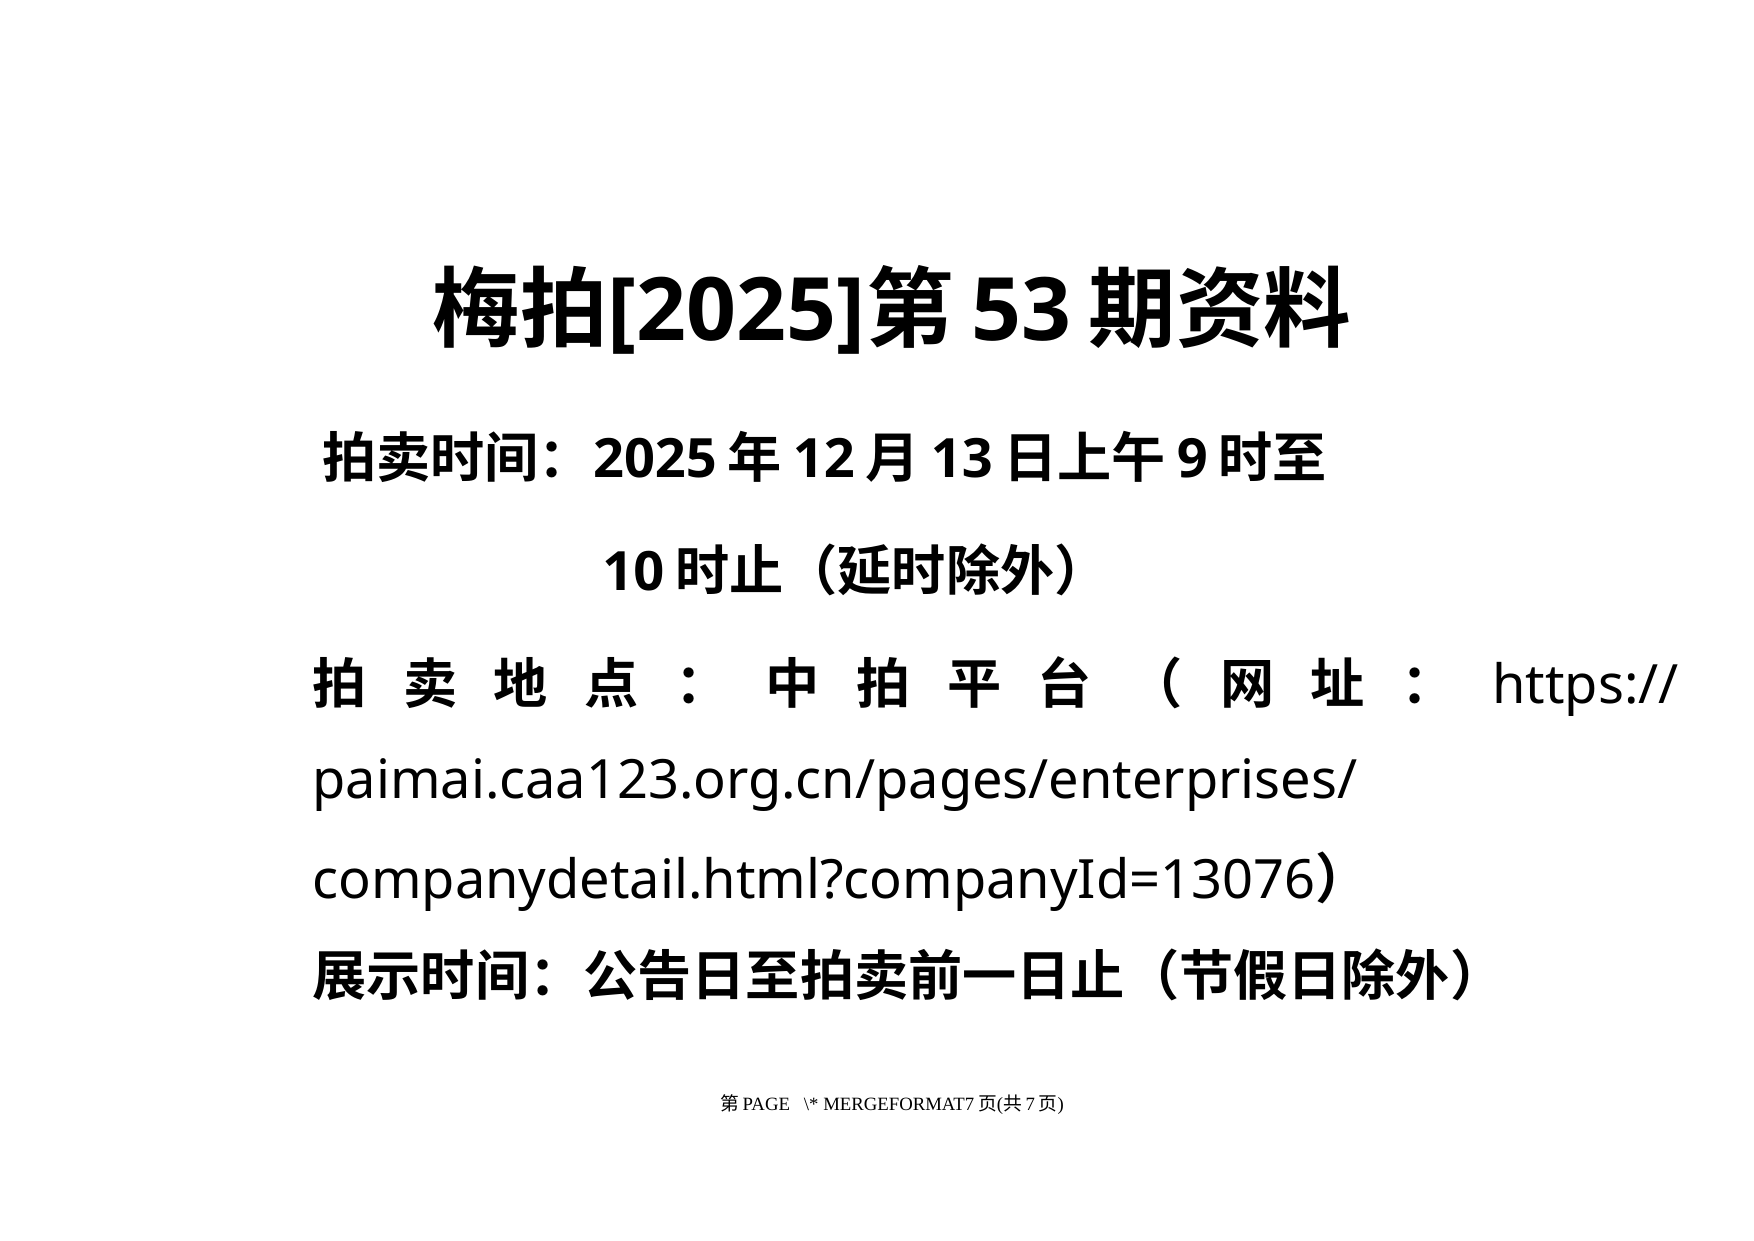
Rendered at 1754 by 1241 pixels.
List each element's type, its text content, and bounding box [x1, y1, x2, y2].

text 展示时间：公告日至拍卖前一日止（节假日除外） [312, 923, 1679, 1021]
text 拍卖时间：2025年12月13日上午9时至 [104, 405, 1679, 502]
text 梅拍[2025]第53期资料 [104, 237, 1679, 367]
text 拍卖地点：中拍平台（网址：https://paimai.caa123.org.cn/pages/enterprises/companydetail.html?companyId=13076） [312, 631, 1679, 923]
text 10时止（延时除外） [276, 518, 1679, 615]
